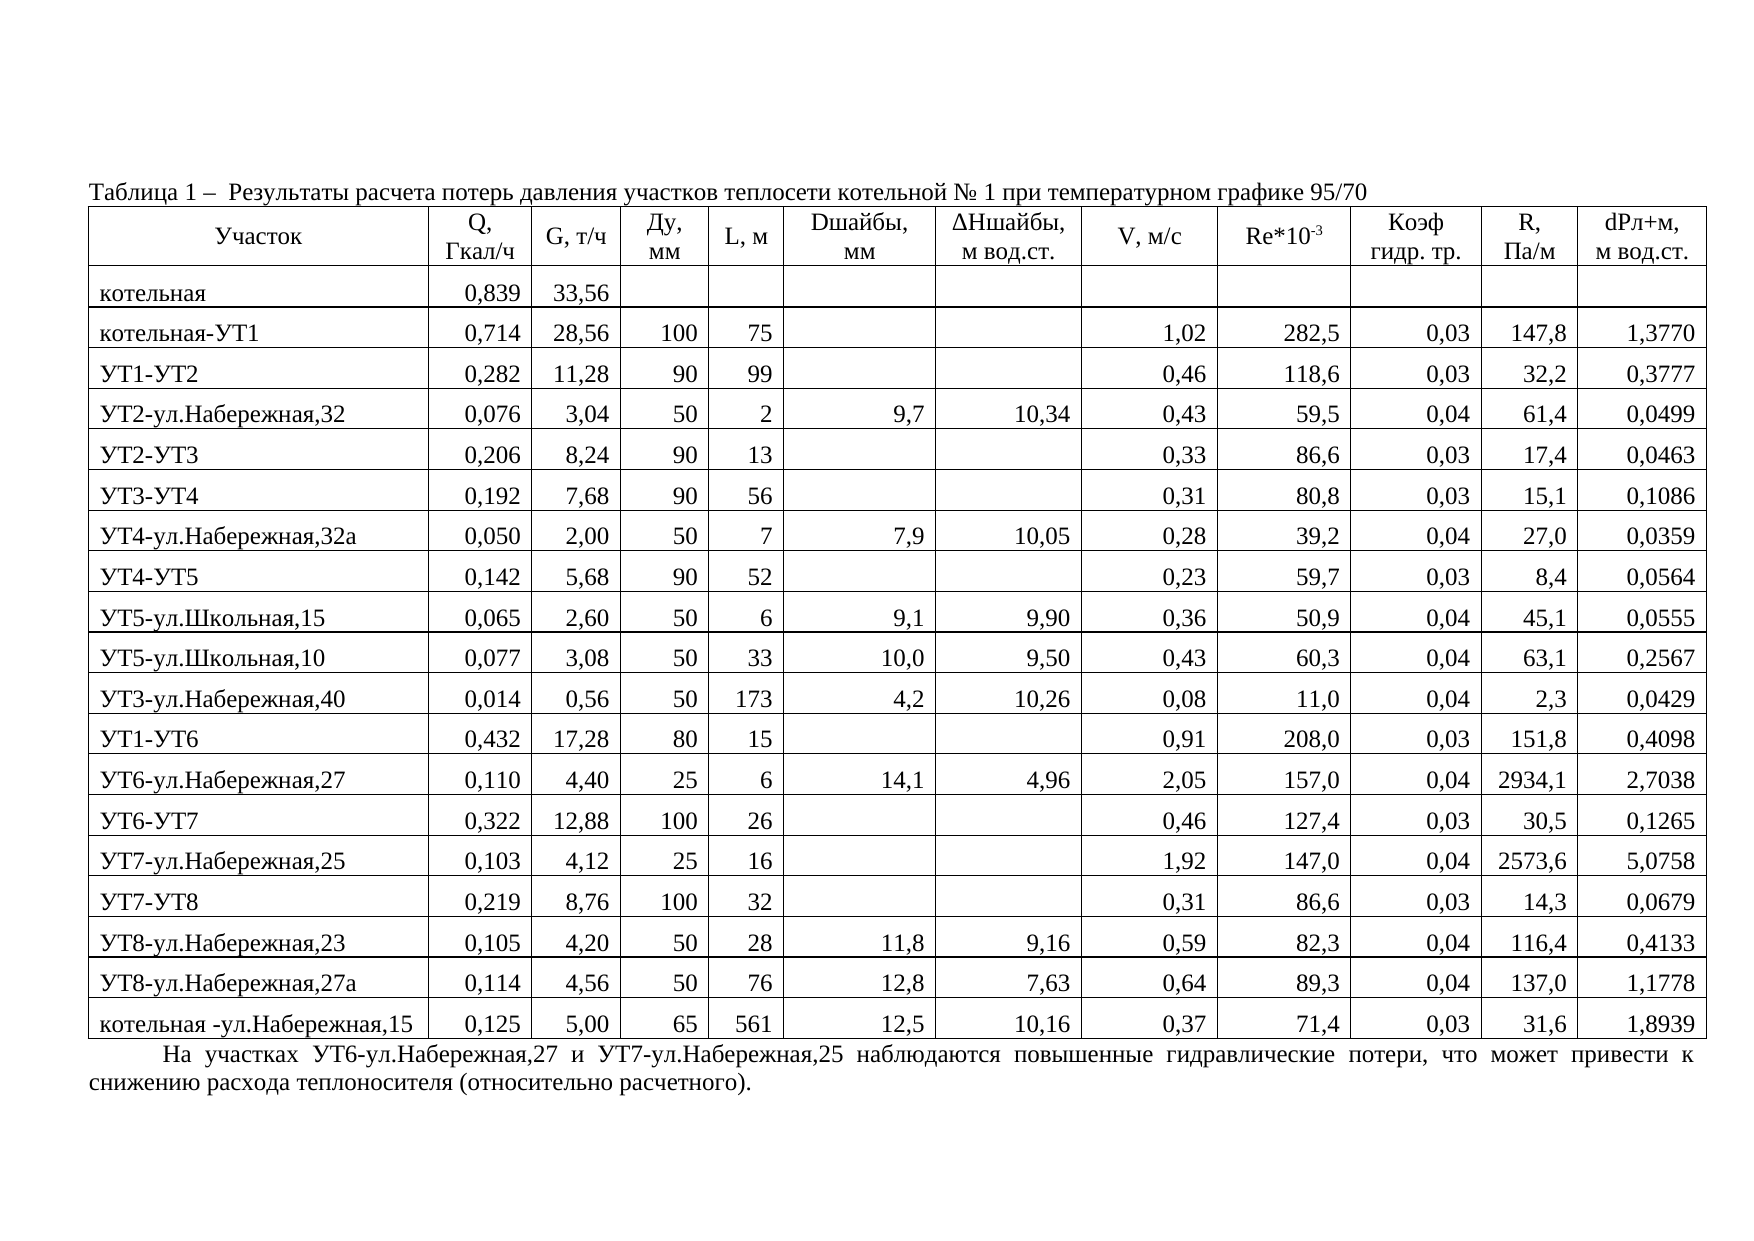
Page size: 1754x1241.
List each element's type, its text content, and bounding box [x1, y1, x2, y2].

table_cell УТ5-ул.Школьная,15 [89, 592, 428, 631]
table_cell 15,1 [1482, 470, 1577, 509]
table_header Dшайбы, мм [784, 207, 935, 264]
table_cell [936, 470, 1081, 509]
table_cell 16 [709, 836, 783, 875]
table_cell УТ2-ул.Набережная,32 [89, 389, 428, 428]
table_cell 0,59 [1082, 917, 1217, 956]
table_header Коэф гидр. тр. [1351, 207, 1481, 264]
table_cell 13 [709, 429, 783, 469]
table_header Q, Гкал/ч [429, 207, 531, 264]
table_cell 80,8 [1218, 470, 1350, 509]
table_cell 10,0 [784, 633, 935, 672]
table_cell 50 [621, 633, 708, 672]
table_cell 8,4 [1482, 551, 1577, 591]
table_cell 0,04 [1351, 511, 1481, 550]
table_cell 0,03 [1351, 998, 1481, 1038]
table_cell 0,28 [1082, 511, 1217, 550]
table_cell 0,64 [1082, 958, 1217, 997]
table_cell 10,05 [936, 511, 1081, 550]
table_cell 90 [621, 429, 708, 469]
text Результаты расчета потерь давления участков теплосети котельной № 1 при температурном графике 95/70 [89, 177, 1695, 206]
table_cell 0,0463 [1578, 429, 1706, 469]
table_cell 0,125 [429, 998, 531, 1038]
table_cell 0,03 [1351, 348, 1481, 388]
table_cell 4,20 [532, 917, 620, 956]
table_cell 0,91 [1082, 714, 1217, 753]
table_cell 0,014 [429, 673, 531, 713]
table_cell 32,2 [1482, 348, 1577, 388]
table_cell [1482, 266, 1577, 306]
table_cell 4,12 [532, 836, 620, 875]
table_cell 11,0 [1218, 673, 1350, 713]
table_cell 0,46 [1082, 795, 1217, 834]
table_cell 0,33 [1082, 429, 1217, 469]
table_cell 0,114 [429, 958, 531, 997]
table_cell 86,6 [1218, 876, 1350, 916]
table_cell 11,8 [784, 917, 935, 956]
table_cell [784, 714, 935, 753]
table_cell [709, 266, 783, 306]
table_cell 208,0 [1218, 714, 1350, 753]
table_cell [784, 470, 935, 509]
table_cell 0,076 [429, 389, 531, 428]
table_cell [784, 551, 935, 591]
table_cell 4,2 [784, 673, 935, 713]
table_cell 0,36 [1082, 592, 1217, 631]
table_cell 50,9 [1218, 592, 1350, 631]
table_cell котельная -ул.Набережная,15 [89, 998, 428, 1038]
table_cell 0,219 [429, 876, 531, 916]
table_cell 30,5 [1482, 795, 1577, 834]
table_cell 4,56 [532, 958, 620, 997]
table_cell [936, 551, 1081, 591]
table_cell УТ7-ул.Набережная,25 [89, 836, 428, 875]
table_cell 75 [709, 308, 783, 347]
table_cell [1218, 266, 1350, 306]
table_cell УТ3-ул.Набережная,40 [89, 673, 428, 713]
table_cell 0,105 [429, 917, 531, 956]
table_cell [936, 266, 1081, 306]
table_cell 0,1086 [1578, 470, 1706, 509]
table_cell 50 [621, 958, 708, 997]
table_cell 2934,1 [1482, 754, 1577, 794]
table_cell 0,3777 [1578, 348, 1706, 388]
table_cell 0,04 [1351, 836, 1481, 875]
table_cell 0,03 [1351, 308, 1481, 347]
table_cell 0,110 [429, 754, 531, 794]
table_cell 12,8 [784, 958, 935, 997]
table_cell 63,1 [1482, 633, 1577, 672]
table_cell 50 [621, 389, 708, 428]
table_cell 9,16 [936, 917, 1081, 956]
table_cell 2,60 [532, 592, 620, 631]
table_cell 9,1 [784, 592, 935, 631]
table_cell 52 [709, 551, 783, 591]
table_cell [1351, 266, 1481, 306]
table_cell [784, 348, 935, 388]
table_cell 17,4 [1482, 429, 1577, 469]
table_cell 12,5 [784, 998, 935, 1038]
text На участках УТ6-ул.Набережная,27 и УТ7-ул.Набережная,25 наблюдаются повышенные гидравлические потери, что может привести к снижению расхода теплоносителя (относительно расчетного). [89, 1039, 1695, 1096]
table_cell 0,192 [429, 470, 531, 509]
table_cell 147,0 [1218, 836, 1350, 875]
table_cell 116,4 [1482, 917, 1577, 956]
table_cell 0,0499 [1578, 389, 1706, 428]
table_cell [784, 836, 935, 875]
table_cell 9,90 [936, 592, 1081, 631]
table_cell 7 [709, 511, 783, 550]
table_cell 0,03 [1351, 551, 1481, 591]
table_cell 0,04 [1351, 633, 1481, 672]
table_cell 0,322 [429, 795, 531, 834]
table_cell 0,04 [1351, 958, 1481, 997]
table_cell 0,46 [1082, 348, 1217, 388]
table_header L, м [709, 207, 783, 264]
table_cell 0,23 [1082, 551, 1217, 591]
table_cell 5,0758 [1578, 836, 1706, 875]
table_cell 82,3 [1218, 917, 1350, 956]
table_cell 8,24 [532, 429, 620, 469]
table_cell 71,4 [1218, 998, 1350, 1038]
table_cell 17,28 [532, 714, 620, 753]
table_cell 0,04 [1351, 592, 1481, 631]
table_cell 2 [709, 389, 783, 428]
table_cell УТ4-УТ5 [89, 551, 428, 591]
table_cell [784, 876, 935, 916]
table_cell 50 [621, 673, 708, 713]
table_cell УТ2-УТ3 [89, 429, 428, 469]
table_cell УТ3-УТ4 [89, 470, 428, 509]
table_cell 137,0 [1482, 958, 1577, 997]
table_cell [936, 348, 1081, 388]
table_cell 12,88 [532, 795, 620, 834]
table_cell УТ1-УТ2 [89, 348, 428, 388]
table_cell УТ6-ул.Набережная,27 [89, 754, 428, 794]
table_cell 0,103 [429, 836, 531, 875]
table_cell [936, 429, 1081, 469]
table_header ΔHшайбы, м вод.ст. [936, 207, 1081, 264]
table_cell 0,432 [429, 714, 531, 753]
table_cell 39,2 [1218, 511, 1350, 550]
table_cell 9,50 [936, 633, 1081, 672]
table_cell [936, 714, 1081, 753]
table_cell [936, 836, 1081, 875]
table_cell [784, 266, 935, 306]
table_cell 99 [709, 348, 783, 388]
table_cell 25 [621, 754, 708, 794]
table_cell 118,6 [1218, 348, 1350, 388]
table_cell 0,714 [429, 308, 531, 347]
table_cell 5,00 [532, 998, 620, 1038]
table_cell [1578, 266, 1706, 306]
table_cell 1,3770 [1578, 308, 1706, 347]
table_cell 0,04 [1351, 754, 1481, 794]
table_header G, т/ч [532, 207, 620, 264]
table_cell 31,6 [1482, 998, 1577, 1038]
table_cell 0,2567 [1578, 633, 1706, 672]
table_cell 10,16 [936, 998, 1081, 1038]
table_cell 0,03 [1351, 714, 1481, 753]
table_cell котельная-УТ1 [89, 308, 428, 347]
table_cell 0,077 [429, 633, 531, 672]
table_cell 5,68 [532, 551, 620, 591]
table_cell 59,7 [1218, 551, 1350, 591]
table_cell 173 [709, 673, 783, 713]
table_cell 0,43 [1082, 389, 1217, 428]
table_cell [621, 266, 708, 306]
table_cell 1,92 [1082, 836, 1217, 875]
table_cell 80 [621, 714, 708, 753]
table_cell 0,04 [1351, 389, 1481, 428]
table_cell 90 [621, 551, 708, 591]
table_cell [784, 429, 935, 469]
table_cell 33,56 [532, 266, 620, 306]
table_cell [936, 795, 1081, 834]
table_cell 0,31 [1082, 876, 1217, 916]
table_cell 0,03 [1351, 470, 1481, 509]
table_cell 6 [709, 592, 783, 631]
table_cell 2,05 [1082, 754, 1217, 794]
table_cell 9,7 [784, 389, 935, 428]
table_cell 3,08 [532, 633, 620, 672]
table_cell 0,04 [1351, 673, 1481, 713]
table_cell 7,63 [936, 958, 1081, 997]
table_cell УТ5-ул.Школьная,10 [89, 633, 428, 672]
table_cell 2,3 [1482, 673, 1577, 713]
table_header Участок [89, 207, 428, 264]
table_cell 0,03 [1351, 795, 1481, 834]
table_cell 7,68 [532, 470, 620, 509]
table_cell 0,37 [1082, 998, 1217, 1038]
table_cell 4,40 [532, 754, 620, 794]
table_cell 100 [621, 795, 708, 834]
table_header dPл+м, м вод.ст. [1578, 207, 1706, 264]
table_cell 0,04 [1351, 917, 1481, 956]
table_cell 89,3 [1218, 958, 1350, 997]
table_cell 45,1 [1482, 592, 1577, 631]
table_cell 27,0 [1482, 511, 1577, 550]
table_cell 0,56 [532, 673, 620, 713]
table_cell УТ1-УТ6 [89, 714, 428, 753]
table_cell УТ8-ул.Набережная,23 [89, 917, 428, 956]
table_cell 59,5 [1218, 389, 1350, 428]
table_cell котельная [89, 266, 428, 306]
table_cell 33 [709, 633, 783, 672]
table_cell [784, 308, 935, 347]
table_cell 11,28 [532, 348, 620, 388]
table_cell 1,8939 [1578, 998, 1706, 1038]
table_cell УТ6-УТ7 [89, 795, 428, 834]
table_cell 2,00 [532, 511, 620, 550]
table_cell 90 [621, 470, 708, 509]
table_cell 0,1265 [1578, 795, 1706, 834]
table_cell 151,8 [1482, 714, 1577, 753]
table_cell 61,4 [1482, 389, 1577, 428]
table_cell 100 [621, 876, 708, 916]
table_cell 0,43 [1082, 633, 1217, 672]
table_cell [936, 876, 1081, 916]
table_cell 147,8 [1482, 308, 1577, 347]
table_cell 282,5 [1218, 308, 1350, 347]
table_cell 7,9 [784, 511, 935, 550]
table_cell [784, 795, 935, 834]
table_cell 0,03 [1351, 429, 1481, 469]
table_cell 14,1 [784, 754, 935, 794]
table_cell 90 [621, 348, 708, 388]
table_cell 76 [709, 958, 783, 997]
table_cell 0,4133 [1578, 917, 1706, 956]
table_cell 86,6 [1218, 429, 1350, 469]
table_cell 65 [621, 998, 708, 1038]
table_cell 0,0555 [1578, 592, 1706, 631]
table_header V, м/с [1082, 207, 1217, 264]
table_cell 0,0679 [1578, 876, 1706, 916]
table_cell 4,96 [936, 754, 1081, 794]
table_cell УТ8-ул.Набережная,27а [89, 958, 428, 997]
table_cell 25 [621, 836, 708, 875]
table_cell 10,34 [936, 389, 1081, 428]
table_cell УТ7-УТ8 [89, 876, 428, 916]
table_cell 15 [709, 714, 783, 753]
table_cell 1,1778 [1578, 958, 1706, 997]
table_cell 3,04 [532, 389, 620, 428]
table_cell 0,050 [429, 511, 531, 550]
table_cell 0,08 [1082, 673, 1217, 713]
table_cell 2573,6 [1482, 836, 1577, 875]
table_header Ду, мм [621, 207, 708, 264]
table_cell 50 [621, 511, 708, 550]
table_header Re*10-3 [1218, 207, 1350, 264]
table_cell 0,4098 [1578, 714, 1706, 753]
table_cell 32 [709, 876, 783, 916]
table_cell 50 [621, 592, 708, 631]
table_cell 60,3 [1218, 633, 1350, 672]
table_cell 1,02 [1082, 308, 1217, 347]
table_cell 0,0564 [1578, 551, 1706, 591]
table_cell 8,76 [532, 876, 620, 916]
table_cell 0,839 [429, 266, 531, 306]
table_cell 100 [621, 308, 708, 347]
table_cell 561 [709, 998, 783, 1038]
table_cell 0,206 [429, 429, 531, 469]
table_cell 50 [621, 917, 708, 956]
table_cell 0,282 [429, 348, 531, 388]
table_cell 2,7038 [1578, 754, 1706, 794]
table_cell 127,4 [1218, 795, 1350, 834]
table_cell 0,0429 [1578, 673, 1706, 713]
table_cell 6 [709, 754, 783, 794]
table_cell 10,26 [936, 673, 1081, 713]
table_cell 14,3 [1482, 876, 1577, 916]
table_cell [936, 308, 1081, 347]
table_cell 28,56 [532, 308, 620, 347]
table_cell 28 [709, 917, 783, 956]
table_cell 157,0 [1218, 754, 1350, 794]
table_cell 0,31 [1082, 470, 1217, 509]
table_cell 56 [709, 470, 783, 509]
table_cell 0,03 [1351, 876, 1481, 916]
table_cell [1082, 266, 1217, 306]
table_cell 0,065 [429, 592, 531, 631]
table_header R, Па/м [1482, 207, 1577, 264]
table_cell 0,0359 [1578, 511, 1706, 550]
table_cell 0,142 [429, 551, 531, 591]
table_cell УТ4-ул.Набережная,32а [89, 511, 428, 550]
table_cell 26 [709, 795, 783, 834]
